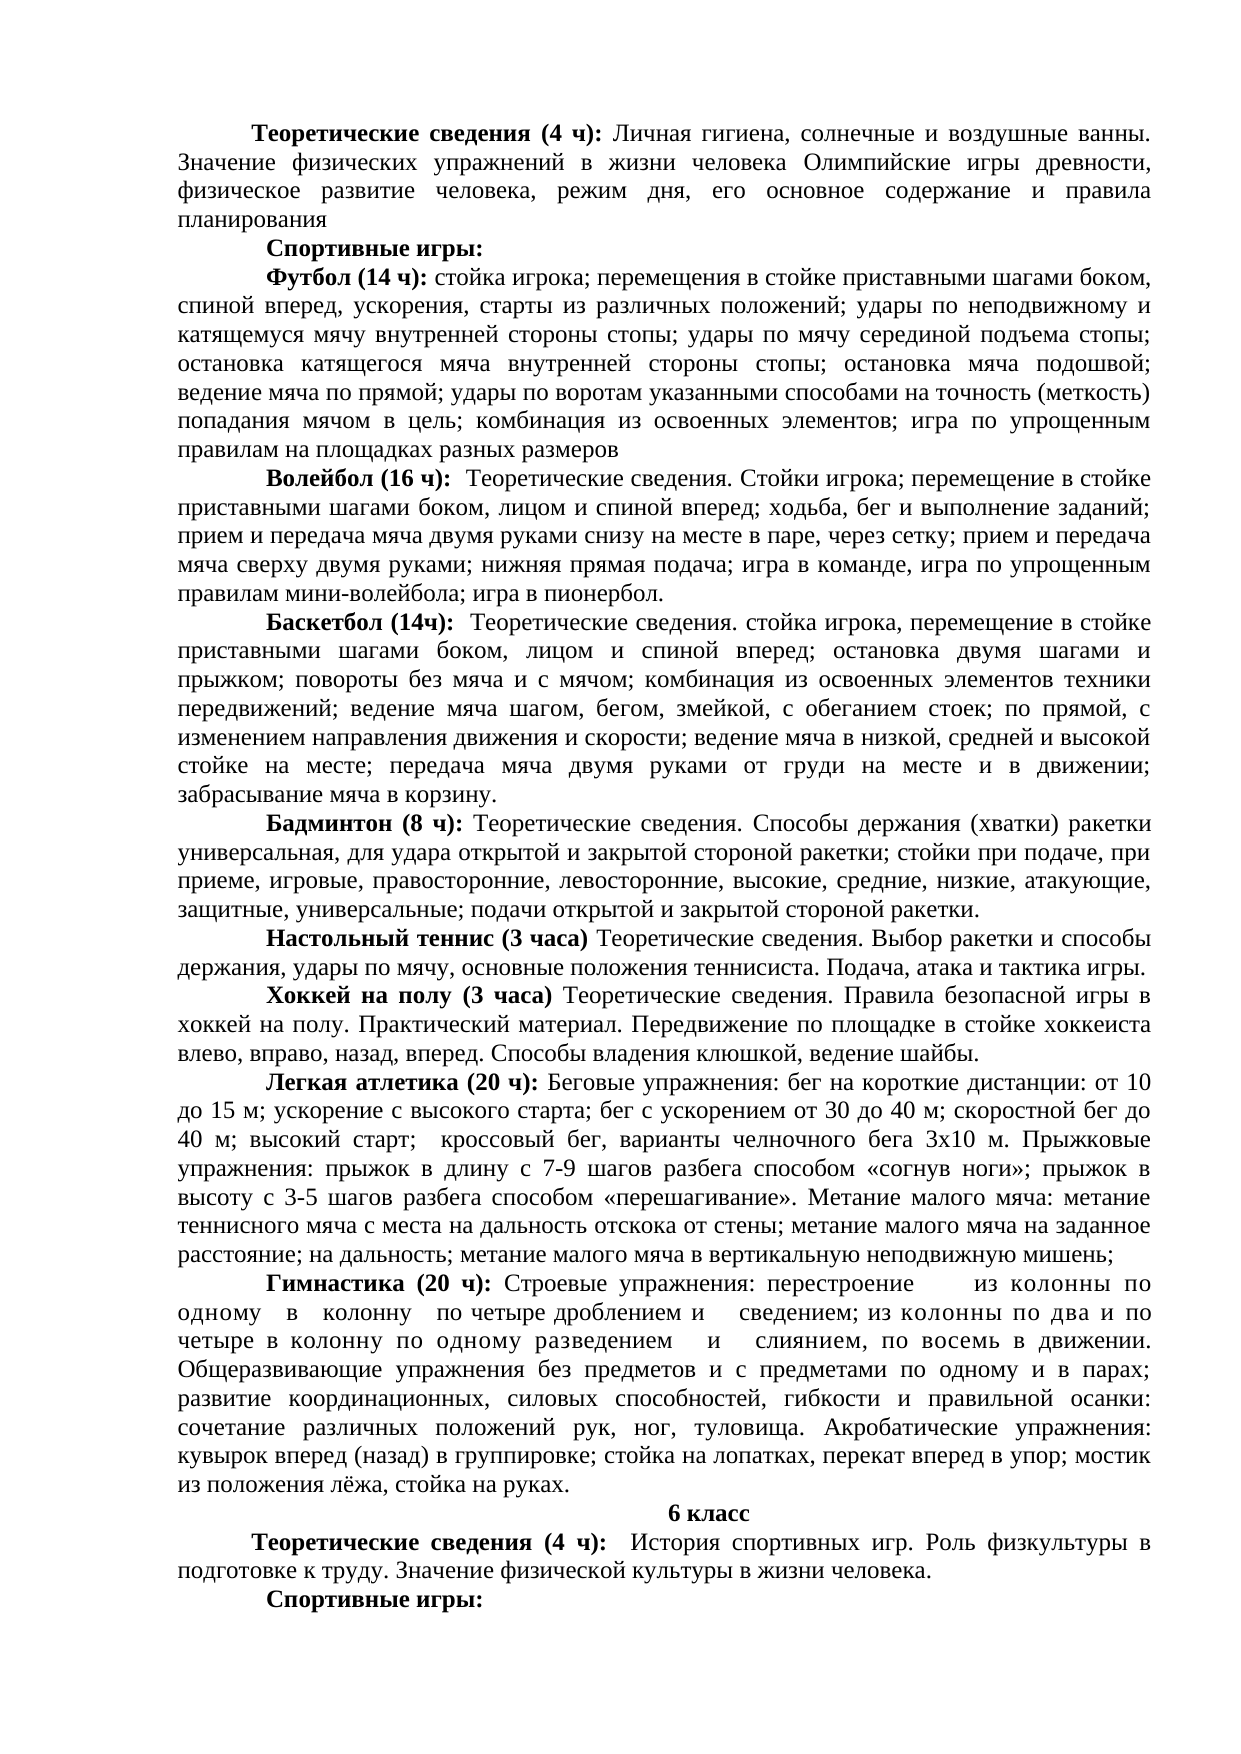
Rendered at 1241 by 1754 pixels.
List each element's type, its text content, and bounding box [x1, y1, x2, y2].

text Баскетбол (14ч): Теоретические сведения. стойка игрока, перемещение в стойке приставными шагами боком, лицом и спиной вперед; остановка двумя шагами и прыжком; повороты без мяча и с мячом; комбинация из освоенных элементов техники передвижений; ведение мяча шагом, бегом, змейкой, с обеганием стоек; по прямой, с изменением направления движения и скорости; ведение мяча в низкой, средней и высокой стойке на месте; передача мяча двумя руками от груди на месте и в движении; забрасывание мяча в корзину. [177, 607, 1152, 808]
text Спортивные игры: [177, 1584, 1152, 1613]
text Теоретические сведения (4 ч): История спортивных игр. Роль физкультуры в подготовке к труду. Значение физической культуры в жизни человека. [177, 1527, 1152, 1584]
text 6 класс [177, 1498, 1152, 1527]
text Гимнастика (20 ч): Строевые упражнения: перестроение из колонны по одному в колонну по четыре дроблением и сведением; из колонны по два и по четыре в колонну по одному разведением и слиянием, по восемь в движении. Общеразвивающие упражнения без предметов и с предметами по одному и в парах; развитие координационных, силовых способностей, гибкости и правильной осанки: сочетание различных положений рук, ног, туловища. Акробатические упражнения: кувырок вперед (назад) в группировке; стойка на лопатках, перекат вперед в упор; мостик из положения лёжа, стойка на руках. [177, 1268, 1152, 1498]
text Теоретические сведения (4 ч): Личная гигиена, солнечные и воздушные ванны. Значение физических упражнений в жизни человека Олимпийские игры древности, физическое развитие человека, режим дня, его основное содержание и правила планирования [177, 118, 1152, 233]
text Спортивные игры: [177, 233, 1152, 262]
text Футбол (14 ч): стойка игрока; перемещения в стойке приставными шагами боком, спиной вперед, ускорения, старты из различных положений; удары по неподвижному и катящемуся мячу внутренней стороны стопы; удары по мячу серединой подъема стопы; остановка катящегося мяча внутренней стороны стопы; остановка мяча подошвой; ведение мяча по прямой; удары по воротам указанными способами на точность (меткость) попадания мячом в цель; комбинация из освоенных элементов; игра по упрощенным правилам на площадках разных размеров [177, 262, 1152, 463]
text Настольный теннис (3 часа) Теоретические сведения. Выбор ракетки и способы держания, удары по мячу, основные положения теннисиста. Подача, атака и тактика игры. [177, 923, 871, 952]
text Легкая атлетика (20 ч): Беговые упражнения: бег на короткие дистанции: от 10 до 15 м; ускорение с высокого старта; бег с ускорением от 30 до 40 м; скоростной бег до 40 м; высокий старт; кроссовый бег, варианты челночного бега 3х10 м. Прыжковые упражнения: прыжок в длину с 7-9 шагов разбега способом «согнув ноги»; прыжок в высоту с 3-5 шагов разбега способом «перешагивание». Метание малого мяча: метание теннисного мяча с места на дальность отскока от стены; метание малого мяча на заданное расстояние; на дальность; метание малого мяча в вертикальную неподвижную мишень; [177, 1067, 1152, 1268]
text Хоккей на полу (3 часа) Теоретические сведения. Правила безопасной игры в хоккей на полу. Практический материал. Передвижение по площадке в стойке хоккеиста влево, вправо, назад, вперед. Способы владения клюшкой, ведение шайбы. [177, 981, 1152, 1067]
text Волейбол (16 ч): Теоретические сведения. Стойки игрока; перемещение в стойке приставными шагами боком, лицом и спиной вперед; ходьба, бег и выполнение заданий; прием и передача мяча двумя руками снизу на месте в паре, через сетку; прием и передача мяча сверху двумя руками; нижняя прямая подача; игра в команде, игра по упрощенным правилам мини-волейбола; игра в пионербол. [177, 463, 1152, 607]
text Бадминтон (8 ч): Теоретические сведения. Способы держания (хватки) ракетки универсальная, для удара открытой и закрытой стороной ракетки; стойки при подаче, при приеме, игровые, правосторонние, левосторонние, высокие, средние, низкие, атакующие, защитные, универсальные; подачи открытой и закрытой стороной ракетки. [177, 808, 1152, 923]
